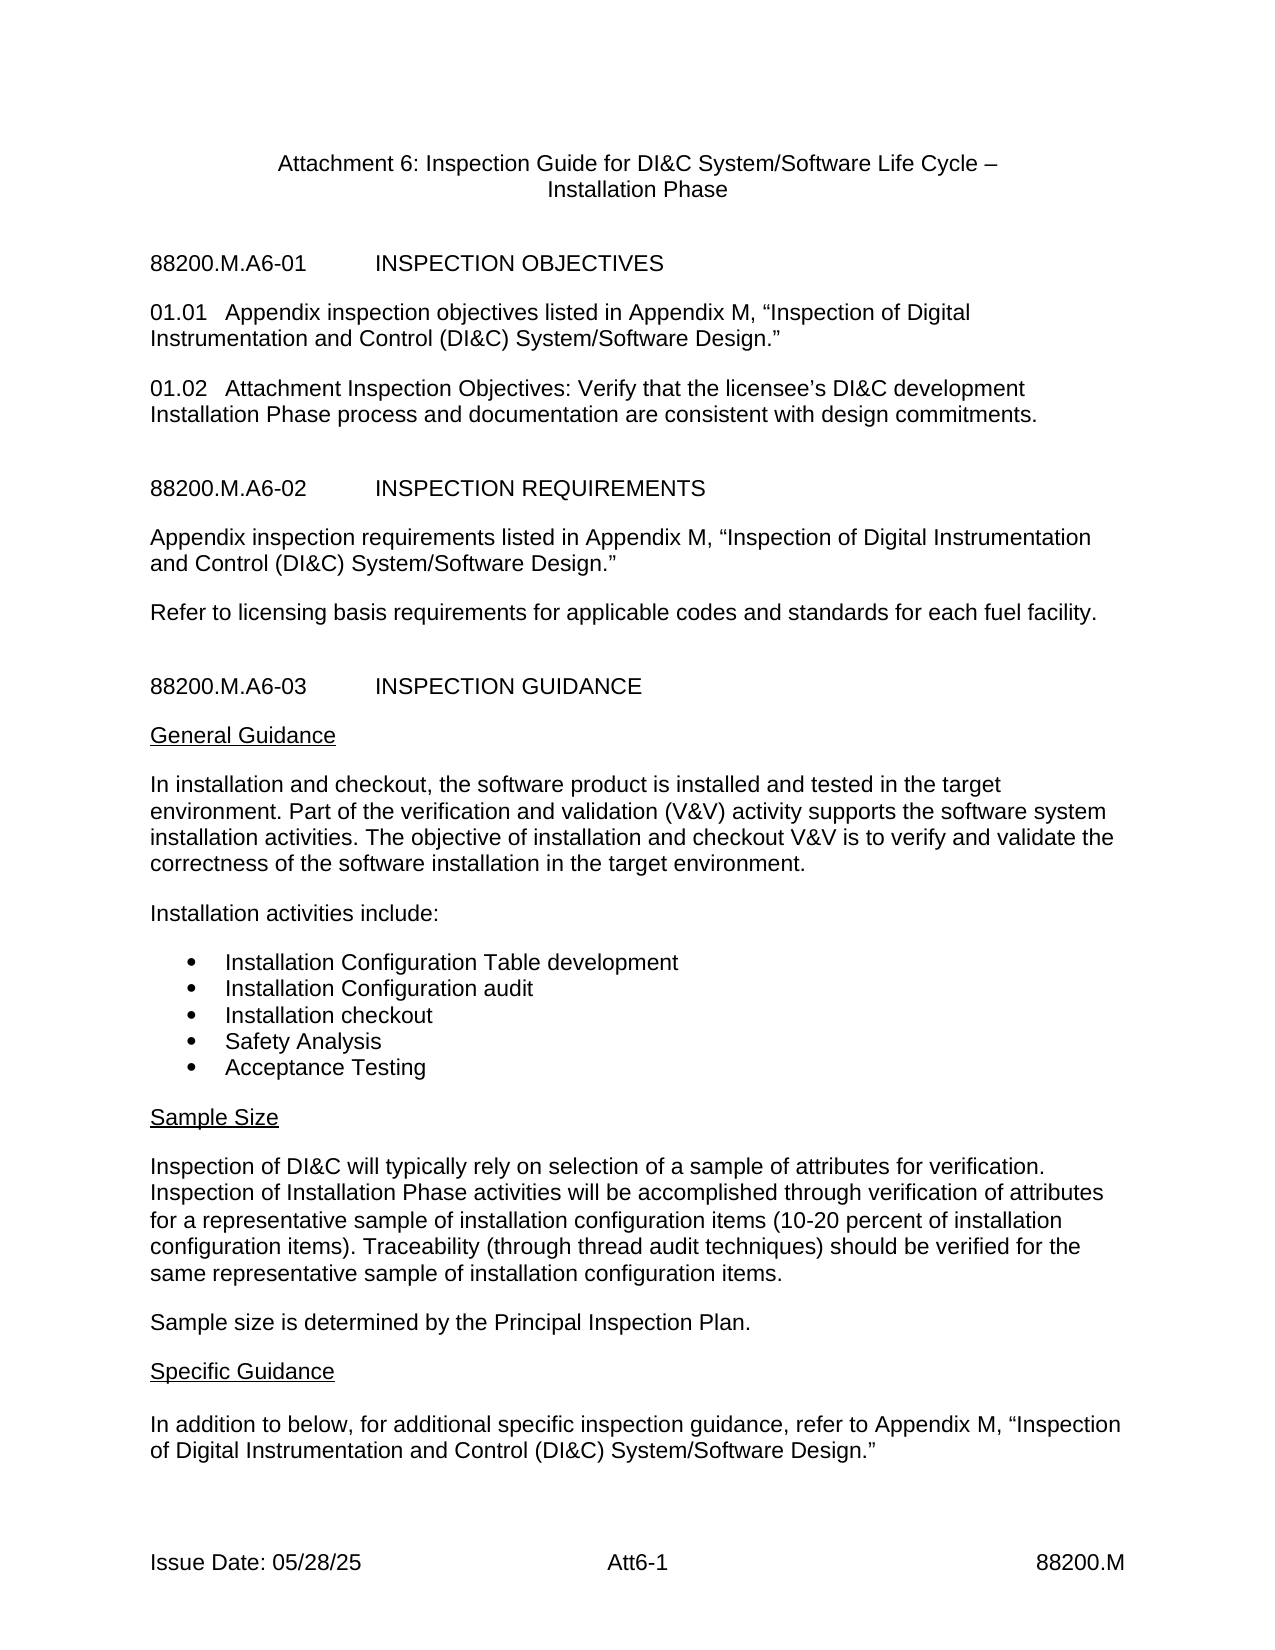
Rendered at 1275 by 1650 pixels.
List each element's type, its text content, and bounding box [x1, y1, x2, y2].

text Appendix inspection requirements listed in Appendix M, “Inspection of Digital Instrumentation and Control (DI&C) System/Software Design.” [150, 524, 1125, 576]
text General Guidance [150, 722, 1125, 748]
subtitle 88200.M.A6‑01 INSPECTION OBJECTIVES [150, 248, 1125, 276]
title Attachment 6: Inspection Guide for DI&C System/Software Life Cycle – [150, 150, 1125, 176]
text Inspection of DI&C will typically rely on selection of a sample of attributes for verification. Inspection of Installation Phase activities will be accomplished through verification of attributes for a representative sample of installation configuration items (10‑20 percent of installation configuration items). Traceability (through thread audit techniques) should be verified for the same representative sample of installation configuration items. [150, 1153, 1125, 1286]
text Installation Phase [150, 176, 1125, 203]
text 01.01 Appendix inspection objectives listed in Appendix M, “Inspection of Digital Instrumentation and Control (DI&C) System/Software Design.” [150, 299, 1125, 352]
text Sample Size [150, 1104, 1125, 1130]
list Installation Configuration audit [187, 975, 1125, 1002]
list Installation Configuration Table development [187, 949, 1125, 975]
text Installation activities include: [150, 900, 1125, 926]
text Sample size is determined by the Principal Inspection Plan. [150, 1309, 1125, 1335]
text Refer to licensing basis requirements for applicable codes and standards for each fuel facility. [150, 599, 1125, 626]
text 01.02 Attachment Inspection Objectives: Verify that the licensee’s DI&C development Installation Phase process and documentation are consistent with design commitments. [150, 375, 1125, 427]
list Acceptance Testing [187, 1054, 1125, 1081]
list Installation checkout [187, 1002, 1125, 1028]
subtitle 88200.M.A6‑02 INSPECTION REQUIREMENTS [150, 473, 1125, 501]
text In installation and checkout, the software product is installed and tested in the target environment. Part of the verification and validation (V&V) activity supports the software system installation activities. The objective of installation and checkout V&V is to verify and validate the correctness of the software installation in the target environment. [150, 771, 1125, 877]
subtitle 88200.M.A6‑03 INSPECTION GUIDANCE [150, 672, 1125, 699]
text Specific Guidance In addition to below, for additional specific inspection guidance, refer to Appendix M, “Inspection of Digital Instrumentation and Control (DI&C) System/Software Design.” [150, 1358, 1125, 1463]
list Safety Analysis [187, 1028, 1125, 1054]
